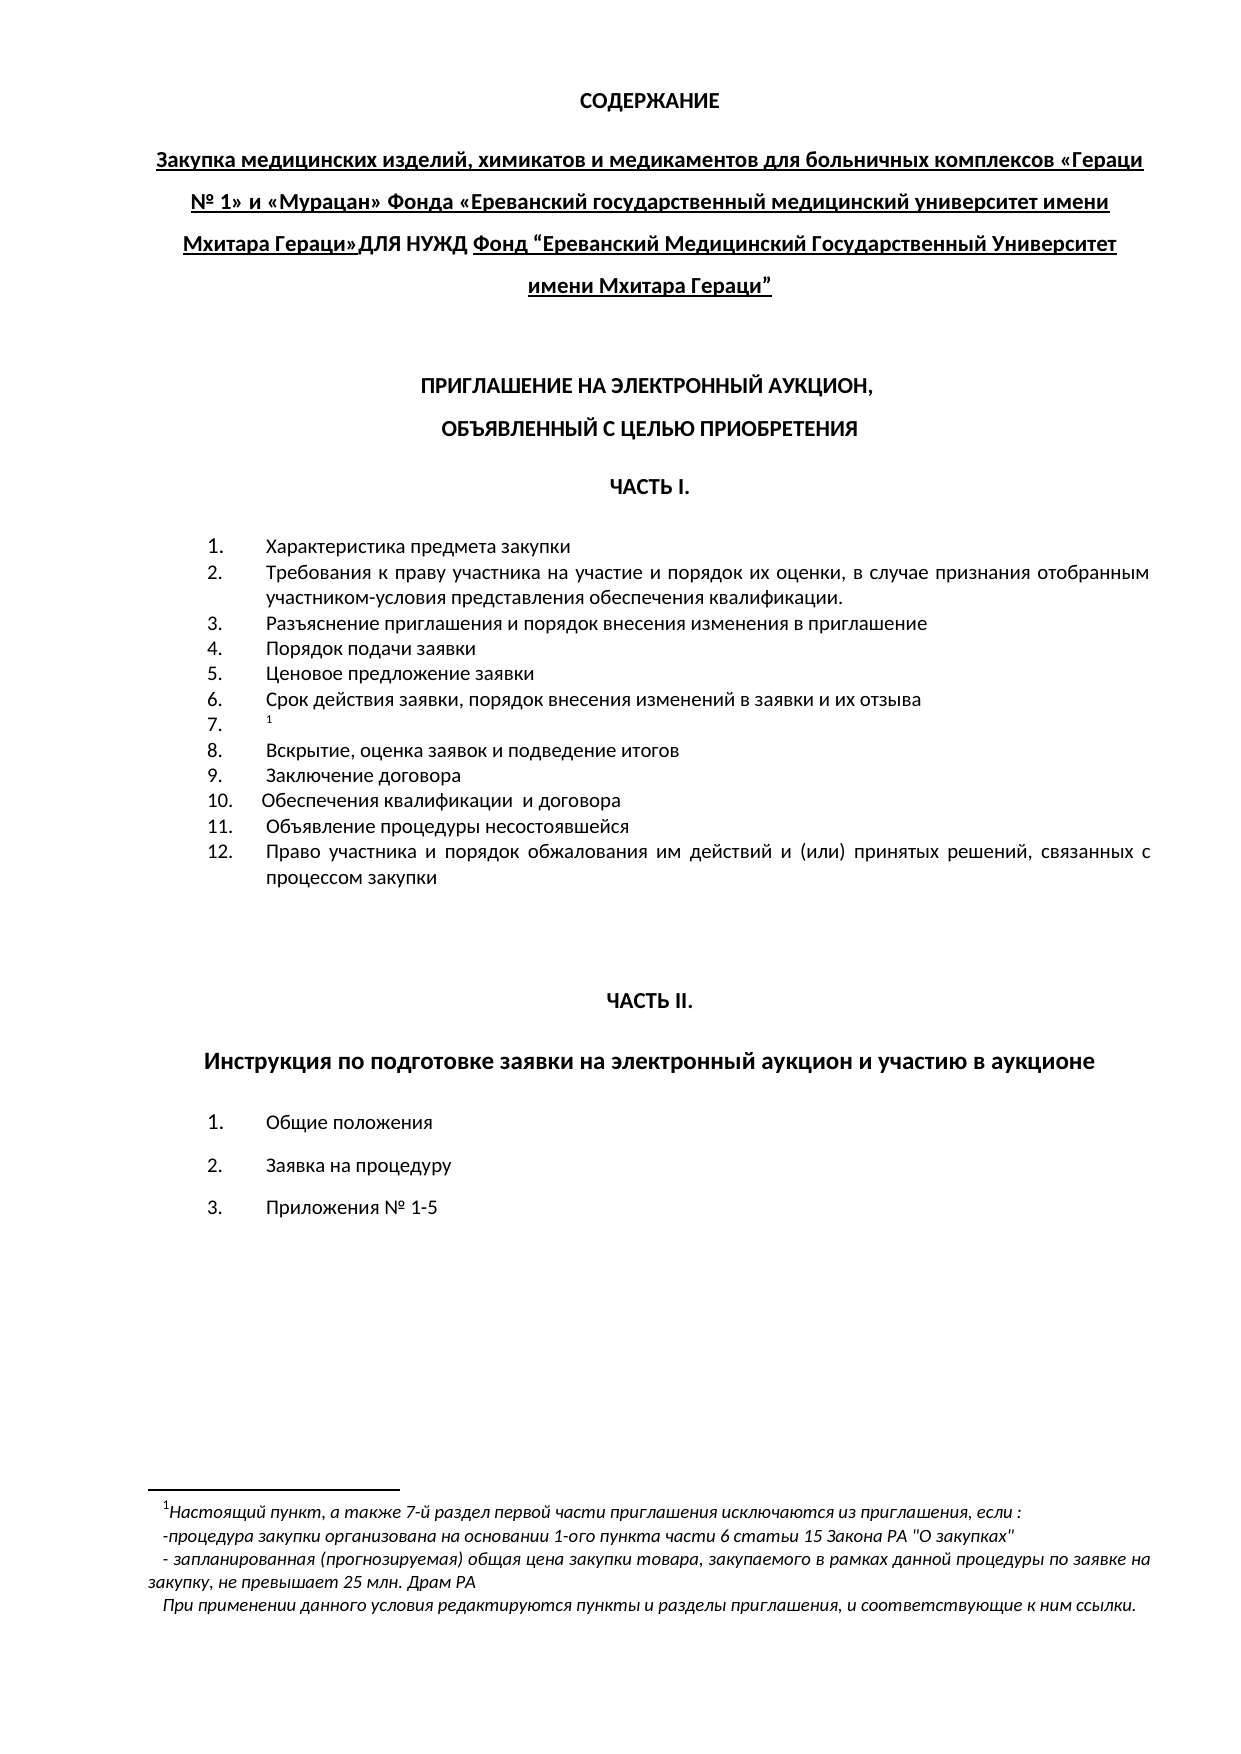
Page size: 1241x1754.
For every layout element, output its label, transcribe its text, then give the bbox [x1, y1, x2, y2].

text Закупка медицинских изделий, химикатов и медикаментов для больничных комплексов «Гераци № 1» и «Мурацан» Фонда «Ереванский государственный медицинский университет имени Мхитара Гераци»ДЛЯ НУЖД Фонд “Ереванский Медицинский Государственный Университет имени Мхитара Гераци” [148, 145, 1152, 299]
text 5. Ценовое предложение заявки [207, 661, 1152, 686]
text 4. Порядок подачи заявки [207, 635, 1152, 661]
text 11. Объявление процедуры несостоявшейся [207, 813, 1152, 838]
text 3. Приложения № 1-5 [207, 1194, 1152, 1219]
text 3. Разъяснение приглашения и порядок внесения изменения в приглашение [207, 610, 1152, 635]
text 10. Обеспечения квалификации и договора [207, 788, 1152, 813]
text 6. Срок действия заявки, порядок внесения изменений в заявки и их отзыва [207, 686, 1152, 711]
text 2. Заявка на процедуру [207, 1152, 1152, 1177]
text 8. Вскрытие, оценка заявок и подведение итогов [207, 737, 1152, 762]
text ЧАСТЬ II. [148, 986, 1152, 1014]
text ПРИГЛАШЕНИЕ НА ЭЛЕКТРОННЫЙ АУКЦИОН, ОБЪЯВЛЕННЫЙ С ЦЕЛЬЮ ПРИОБРЕТЕНИЯ [148, 372, 1152, 442]
text 2. Требования к праву участника на участие и порядок их оценки, в случае признания отобранным участником-условия представления обеспечения квалификации. [207, 559, 1152, 610]
text 9. Заключение договора [207, 762, 1152, 788]
text 12. Право участника и порядок обжалования им действий и (или) принятых решений, связанных с процессом закупки [207, 838, 1152, 889]
text 1. Характеристика предмета закупки [207, 531, 1152, 559]
text СОДЕРЖАНИЕ [148, 86, 1152, 114]
text 7. [207, 711, 1152, 737]
text 1. Общие положения [207, 1107, 1152, 1135]
text Инструкция по подготовке заявки на электронный аукцион и участию в аукционе [148, 1045, 1152, 1075]
text ЧАСТЬ I. [148, 472, 1152, 500]
